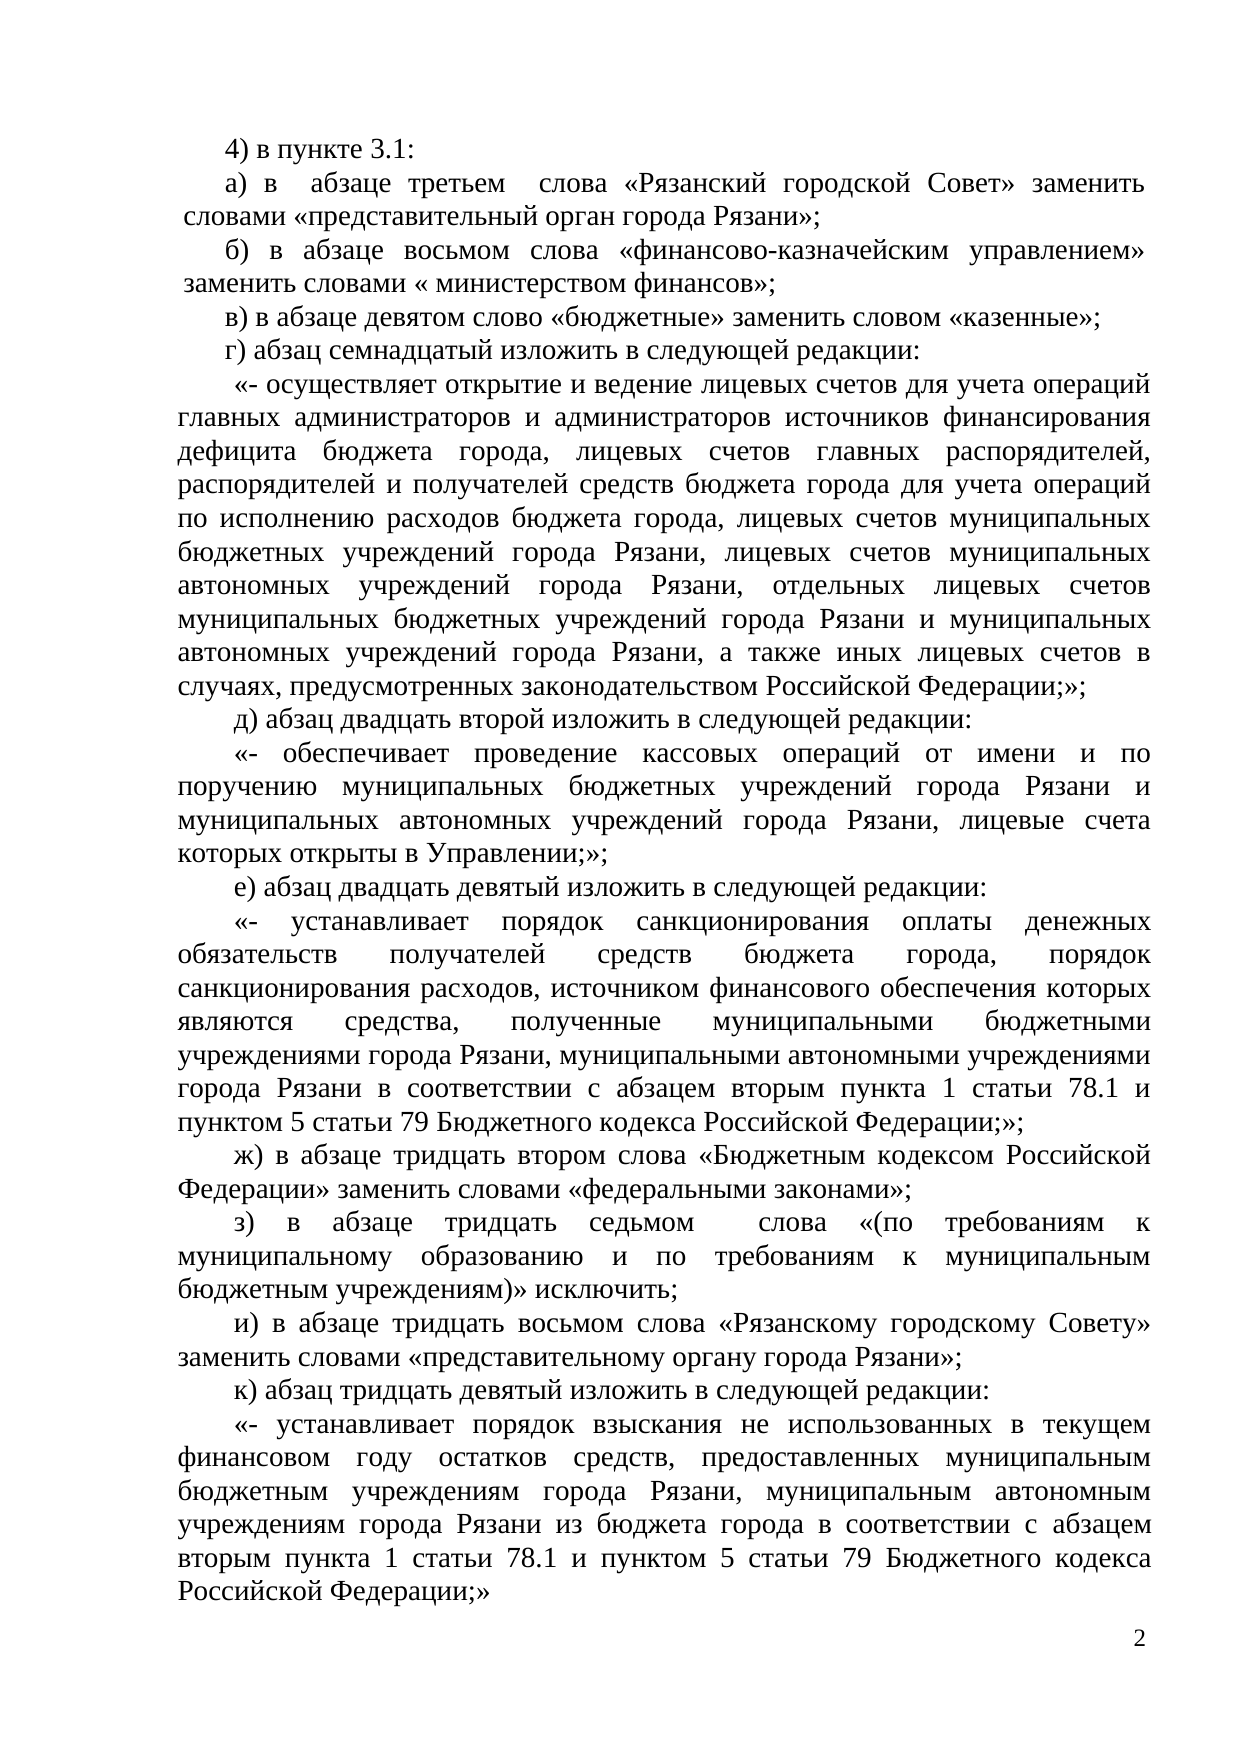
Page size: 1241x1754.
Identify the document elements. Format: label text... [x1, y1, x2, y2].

text «- обеспечивает проведение кассовых операций от имени и по поручению муниципальных бюджетных учреждений города Рязани и муниципальных автономных учреждений города Рязани, лицевые счета которых открыты в Управлении;»; [177, 735, 1152, 869]
text «- устанавливает порядок санкционирования оплаты денежных обязательств получателей средств бюджета города, порядок санкционирования расходов, источником финансового обеспечения которых являются средства, полученные муниципальными бюджетными учреждениями города Рязани, муниципальными автономными учреждениями города Рязани в соответствии с абзацем вторым пункта 1 статьи 78.1 и пунктом 5 статьи 79 Бюджетного кодекса Российской Федерации;»; [177, 903, 1152, 1137]
text 4) в пункте 3.1: [183, 131, 1146, 165]
text «- осуществляет открытие и ведение лицевых счетов для учета операций главных администраторов и администраторов источников финансирования дефицита бюджета города, лицевых счетов главных распорядителей, распорядителей и получателей средств бюджета города для учета операций по исполнению расходов бюджета города, лицевых счетов муниципальных бюджетных учреждений города Рязани, лицевых счетов муниципальных автономных учреждений города Рязани, отдельных лицевых счетов муниципальных бюджетных учреждений города Рязани и муниципальных автономных учреждений города Рязани, а также иных лицевых счетов в случаях, предусмотренных законодательством Российской Федерации;»; [177, 366, 1152, 701]
text ж) в абзаце тридцать втором слова «Бюджетным кодексом Российской Федерации» заменить словами «федеральными законами»; [177, 1137, 1152, 1204]
text в) в абзаце девятом слово «бюджетные» заменить словом «казенные»; [183, 299, 1146, 332]
text г) абзац семнадцатый изложить в следующей редакции: [183, 332, 1146, 366]
text «- устанавливает порядок взыскания не использованных в текущем финансовом году остатков средств, предоставленных муниципальным бюджетным учреждениям города Рязани, муниципальным автономным учреждениям города Рязани из бюджета города в соответствии с абзацем вторым пункта 1 статьи 78.1 и пунктом 5 статьи 79 Бюджетного кодекса Российской Федерации;» [177, 1406, 1152, 1607]
text к) абзац тридцать девятый изложить в следующей редакции: [177, 1372, 1152, 1406]
text и) в абзаце тридцать восьмом слова «Рязанскому городскому Совету» заменить словами «представительному органу города Рязани»; [177, 1305, 1152, 1372]
text е) абзац двадцать девятый изложить в следующей редакции: [177, 869, 1152, 903]
text д) абзац двадцать второй изложить в следующей редакции: [177, 701, 1152, 735]
text з) в абзаце тридцать седьмом слова «(по требованиям к муниципальному образованию и по требованиям к муниципальным бюджетным учреждениям)» исключить; [177, 1204, 1152, 1305]
text а) в абзаце третьем слова «Рязанский городской Совет» заменить словами «представительный орган города Рязани»; [183, 165, 1146, 232]
text б) в абзаце восьмом слова «финансово-казначейским управлением» заменить словами « министерством финансов»; [183, 232, 1146, 299]
